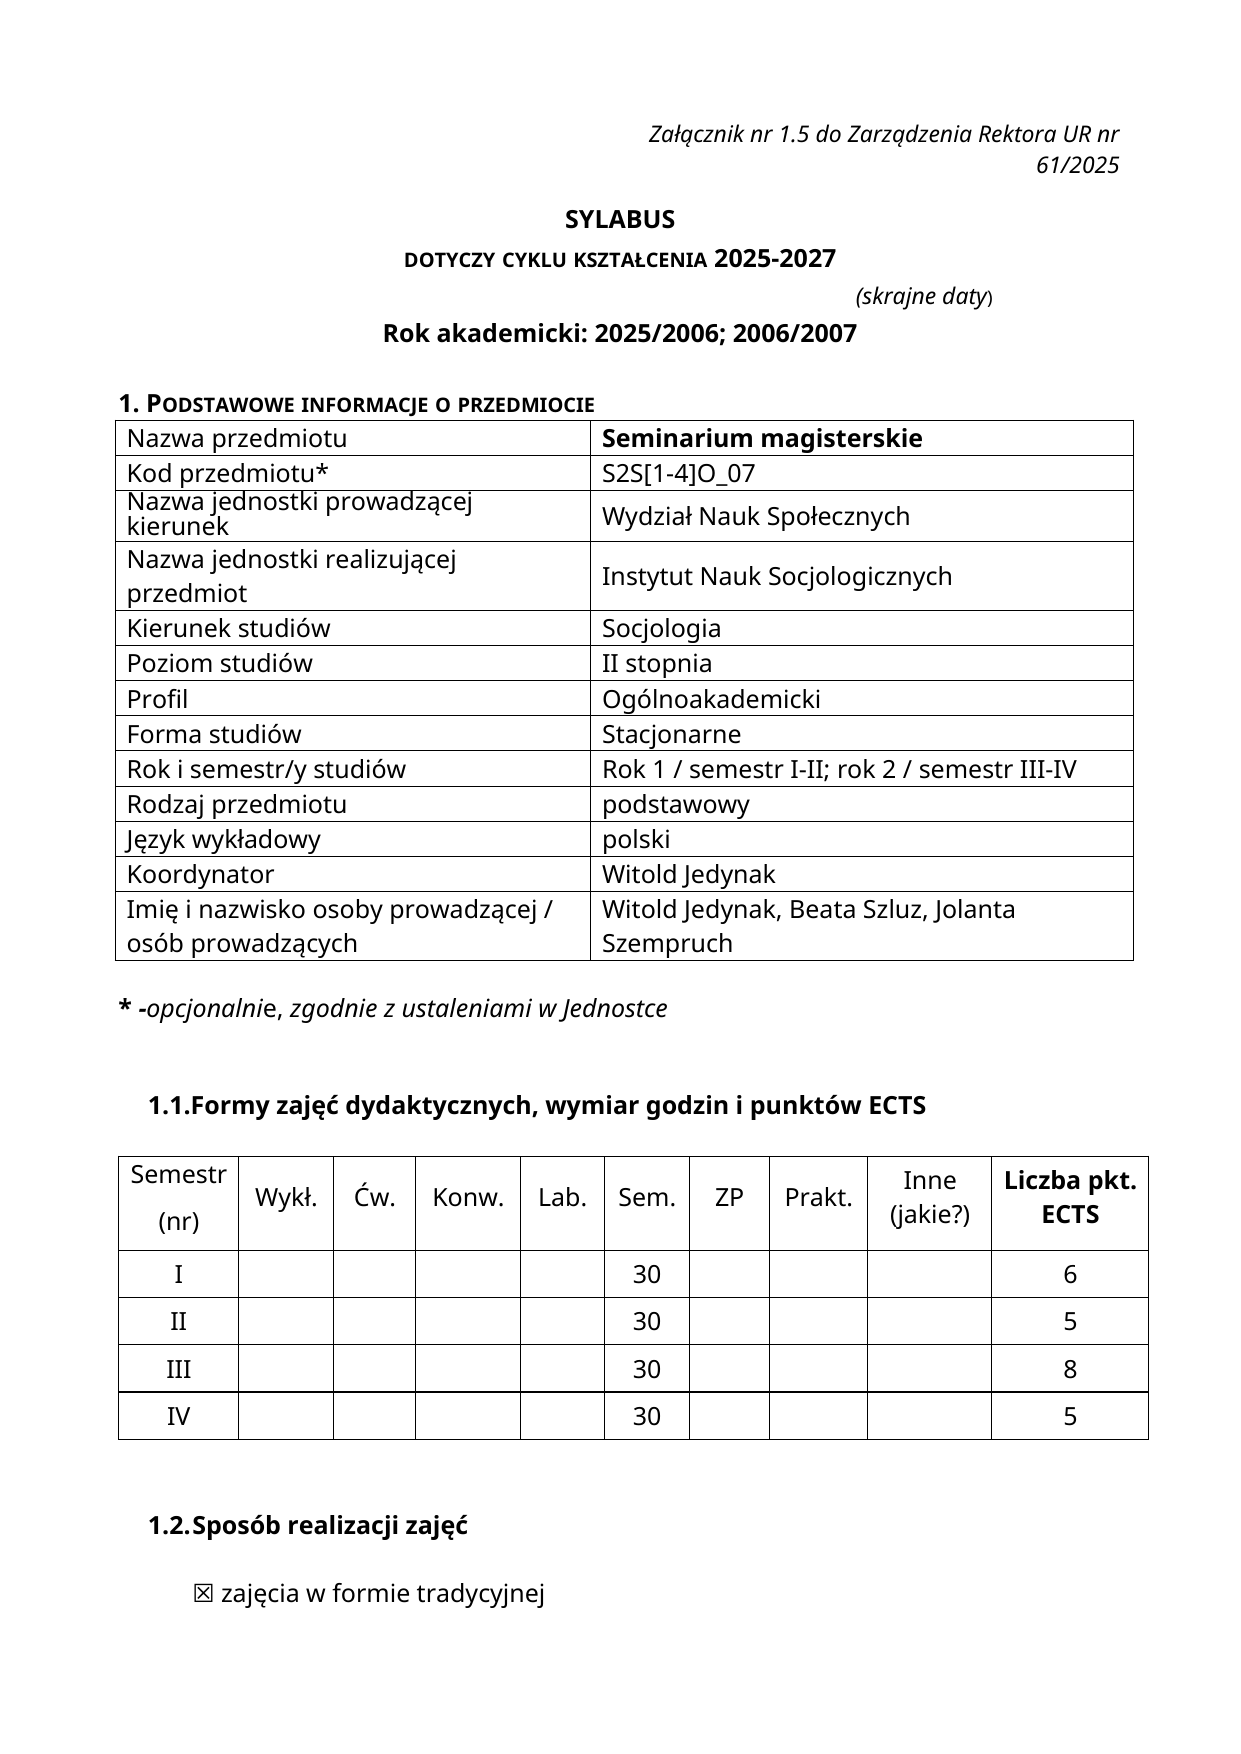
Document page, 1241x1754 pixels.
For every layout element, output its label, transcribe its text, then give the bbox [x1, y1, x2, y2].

table_cell Koordynator [116, 857, 590, 891]
table_cell Instytut Nauk Socjologicznych [591, 542, 1133, 610]
table_cell [334, 1298, 415, 1344]
table_cell Profil [116, 681, 590, 715]
table_header Nazwa przedmiotu [116, 421, 590, 455]
table_cell [239, 1298, 333, 1344]
table_cell [239, 1345, 333, 1391]
text (skrajne daty) [118, 280, 1122, 311]
table_cell Kierunek studiów [116, 611, 590, 645]
table_cell I [119, 1251, 238, 1297]
table_cell polski [591, 822, 1133, 856]
table_header Seminarium magisterskie [591, 421, 1133, 455]
table_header Ćw. [334, 1157, 415, 1250]
table_header Lab. [521, 1157, 604, 1250]
table_cell Kod przedmiotu* [116, 456, 590, 490]
text Załącznik nr 1.5 do Zarządzenia Rektora UR nr 61/2025 [118, 118, 1122, 181]
table_cell [521, 1393, 604, 1438]
table_header Sem. [605, 1157, 689, 1250]
table_cell Rok i semestr/y studiów [116, 751, 590, 786]
table_header Liczba pkt. ECTS [992, 1157, 1148, 1250]
table_cell [868, 1345, 991, 1391]
table_cell [690, 1298, 769, 1344]
table_cell 6 [992, 1251, 1148, 1297]
table_cell [416, 1345, 520, 1391]
table_cell 5 [992, 1298, 1148, 1344]
text Rok akademicki: 2025/2006; 2006/2007 [118, 316, 1122, 350]
table_cell 30 [605, 1393, 689, 1438]
table_cell [334, 1345, 415, 1391]
table_header Prakt. [770, 1157, 867, 1250]
text * -opcjonalnie, zgodnie z ustaleniami w Jednostce [118, 990, 1122, 1024]
text dotyczy cyklu kształcenia 2025-2027 [118, 241, 1122, 275]
table_cell [690, 1393, 769, 1438]
table_cell Język wykładowy [116, 822, 590, 856]
table_cell [770, 1298, 867, 1344]
table_cell III [119, 1345, 238, 1391]
table_cell [690, 1345, 769, 1391]
table_header Inne (jakie?) [868, 1157, 991, 1250]
text ☒ zajęcia w formie tradycyjnej [192, 1576, 1122, 1610]
table_cell [416, 1393, 520, 1438]
table_cell [334, 1251, 415, 1297]
table_cell [521, 1251, 604, 1297]
table_cell podstawowy [591, 787, 1133, 821]
table_cell [239, 1251, 333, 1297]
table_cell Poziom studiów [116, 646, 590, 680]
table_cell 30 [605, 1251, 689, 1297]
table_cell IV [119, 1393, 238, 1438]
table_cell Stacjonarne [591, 716, 1133, 750]
table_cell Forma studiów [116, 716, 590, 750]
table_cell [770, 1345, 867, 1391]
table_cell [868, 1251, 991, 1297]
text 1.1.Formy zajęć dydaktycznych, wymiar godzin i punktów ECTS [148, 1087, 1122, 1122]
table_header Semestr (nr) [119, 1157, 238, 1250]
table_cell S2S[1-4]O_07 [591, 456, 1133, 490]
table_cell II stopnia [591, 646, 1133, 680]
table_cell [690, 1251, 769, 1297]
table_cell Socjologia [591, 611, 1133, 645]
table_cell Imię i nazwisko osoby prowadzącej / osób prowadzących [116, 892, 590, 960]
table_cell II [119, 1298, 238, 1344]
table_cell Ogólnoakademicki [591, 681, 1133, 715]
table_cell [416, 1298, 520, 1344]
table_cell 5 [992, 1393, 1148, 1438]
table_cell [334, 1393, 415, 1438]
table_cell 30 [605, 1298, 689, 1344]
text 1. Podstawowe informacje o przedmiocie [118, 386, 1122, 419]
table_cell [521, 1345, 604, 1391]
table_cell Wydział Nauk Społecznych [591, 491, 1133, 541]
table_cell [239, 1393, 333, 1438]
table_cell 30 [605, 1345, 689, 1391]
table_cell 8 [992, 1345, 1148, 1391]
text SYLABUS [118, 201, 1122, 236]
table_cell Rodzaj przedmiotu [116, 787, 590, 821]
table_cell [868, 1393, 991, 1438]
table_cell Rok 1 / semestr I-II; rok 2 / semestr III-IV [591, 751, 1133, 786]
table_header Wykł. [239, 1157, 333, 1250]
table_header Konw. [416, 1157, 520, 1250]
table_cell [868, 1298, 991, 1344]
table_cell Nazwa jednostki realizującej przedmiot [116, 542, 590, 610]
table_cell [416, 1251, 520, 1297]
table_cell Nazwa jednostki prowadzącej kierunek [116, 491, 590, 541]
table_cell [770, 1251, 867, 1297]
text 1.2. Sposób realizacji zajęć [148, 1508, 1122, 1542]
table_cell [770, 1393, 867, 1438]
table_cell Witold Jedynak, Beata Szluz, Jolanta Szempruch [591, 892, 1133, 960]
table_cell [521, 1298, 604, 1344]
table_cell Witold Jedynak [591, 857, 1133, 891]
table_header ZP [690, 1157, 769, 1250]
